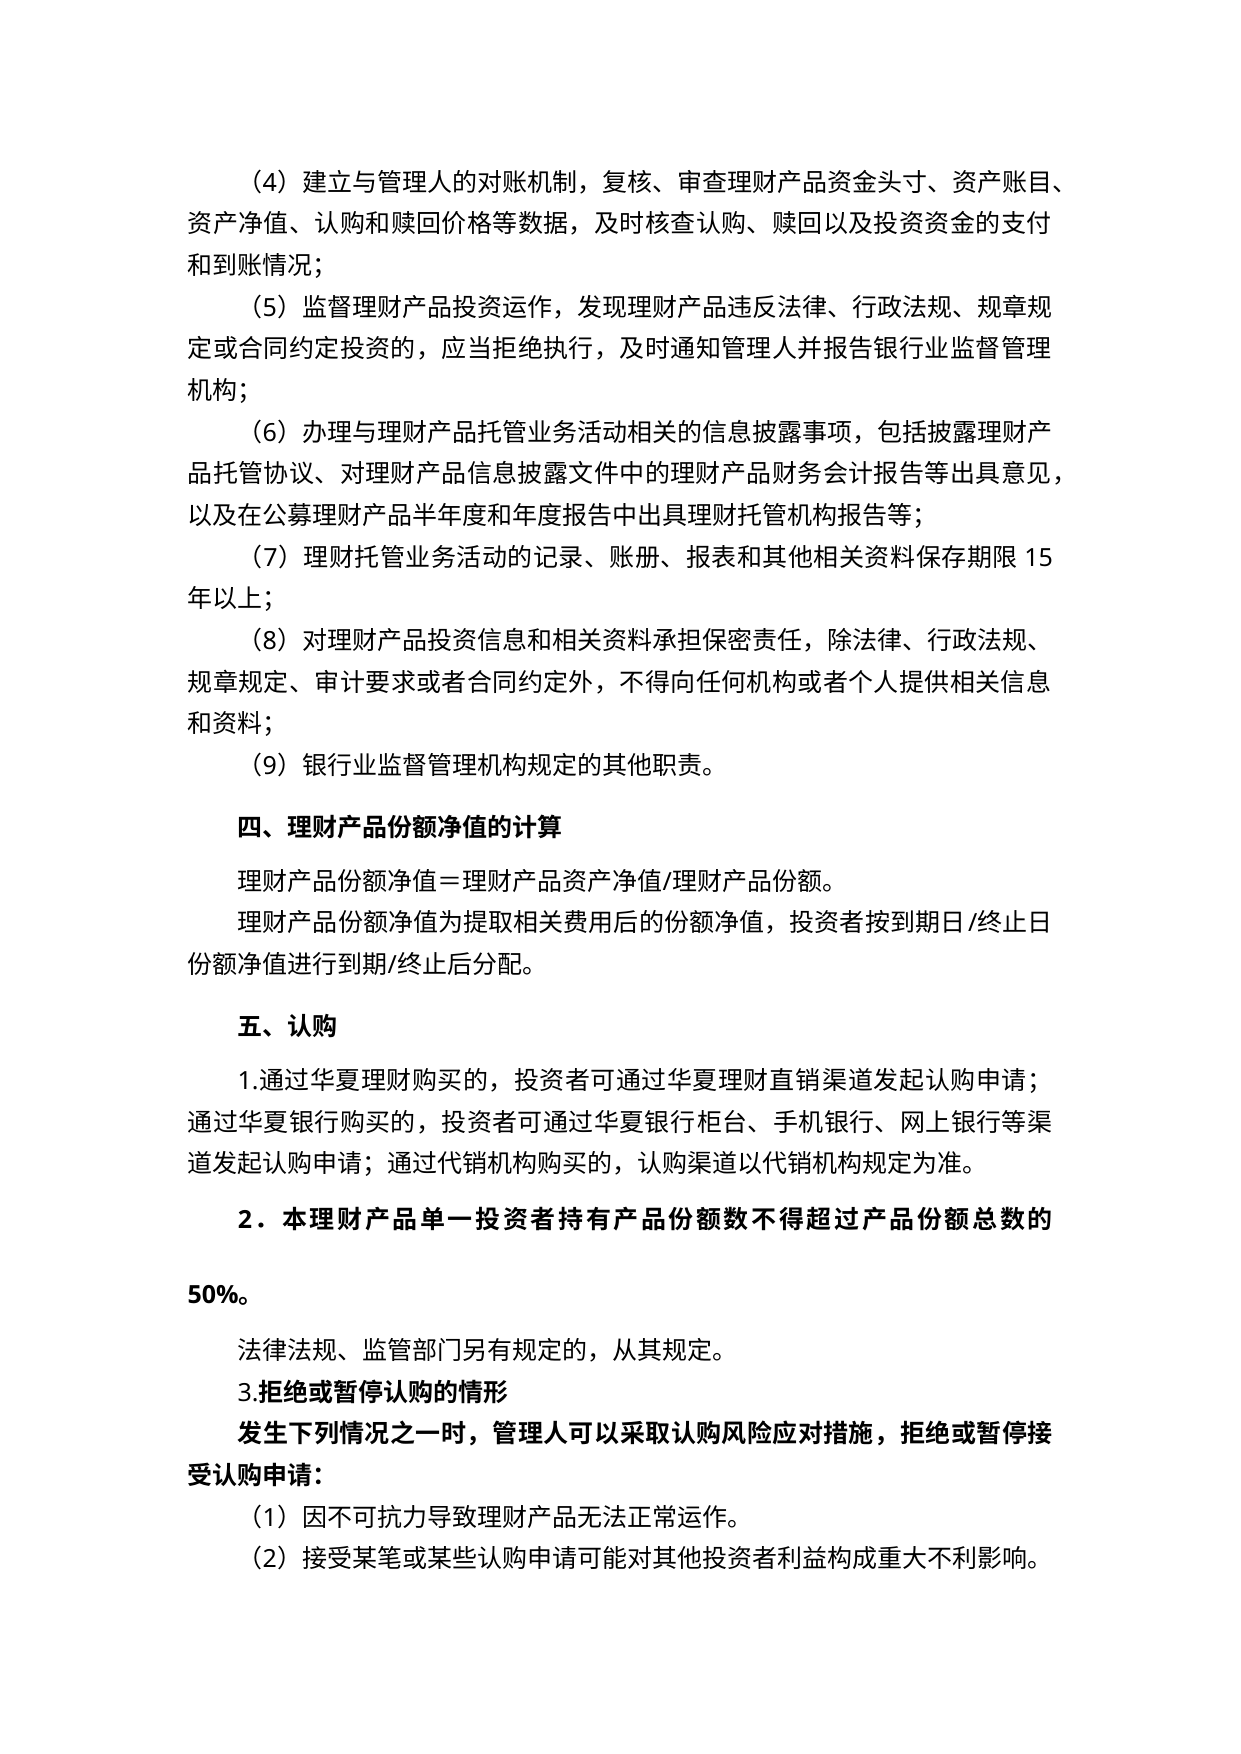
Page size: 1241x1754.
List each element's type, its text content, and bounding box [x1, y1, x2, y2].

text 理财产品份额净值＝理财产品资产净值/理财产品份额。 [187, 861, 1053, 897]
text （6）办理与理财产品托管业务活动相关的信息披露事项，包括披露理财产品托管协议、对理财产品信息披露文件中的理财产品财务会计报告等出具意见，以及在公募理财产品半年度和年度报告中出具理财托管机构报告等； [187, 412, 1053, 532]
text （1）因不可抗力导致理财产品无法正常运作。 [187, 1497, 1053, 1533]
text （9）银行业监督管理机构规定的其他职责。 [187, 745, 1053, 782]
text 四、理财产品份额净值的计算 [187, 803, 1053, 845]
text 3.拒绝或暂停认购的情形 [187, 1372, 1053, 1408]
text （8）对理财产品投资信息和相关资料承担保密责任，除法律、行政法规、规章规定、审计要求或者合同约定外，不得向任何机构或者个人提供相关信息和资料； [187, 620, 1053, 740]
text （2）接受某笔或某些认购申请可能对其他投资者利益构成重大不利影响。 [187, 1539, 1053, 1575]
text 五、认购 [187, 1002, 1053, 1044]
text （7）理财托管业务活动的记录、账册、报表和其他相关资料保存期限15年以上； [187, 537, 1053, 615]
text 法律法规、监管部门另有规定的，从其规定。 [187, 1330, 1053, 1367]
text 发生下列情况之一时，管理人可以采取认购风险应对措施，拒绝或暂停接受认购申请： [187, 1414, 1053, 1492]
text 理财产品份额净值为提取相关费用后的份额净值，投资者按到期日/终止日份额净值进行到期/终止后分配。 [187, 903, 1053, 981]
text （4）建立与管理人的对账机制，复核、审查理财产品资金头寸、资产账目、资产净值、认购和赎回价格等数据，及时核查认购、赎回以及投资资金的支付和到账情况； [187, 162, 1053, 282]
text （5）监督理财产品投资运作，发现理财产品违反法律、行政法规、规章规定或合同约定投资的，应当拒绝执行，及时通知管理人并报告银行业监督管理机构； [187, 287, 1053, 407]
text 1.通过华夏理财购买的，投资者可通过华夏理财直销渠道发起认购申请；通过华夏银行购买的，投资者可通过华夏银行柜台、手机银行、网上银行等渠道发起认购申请；通过代销机构购买的，认购渠道以代销机构规定为准。 [187, 1060, 1053, 1180]
text 2．本理财产品单一投资者持有产品份额数不得超过产品份额总数的50%。 [187, 1185, 1053, 1325]
